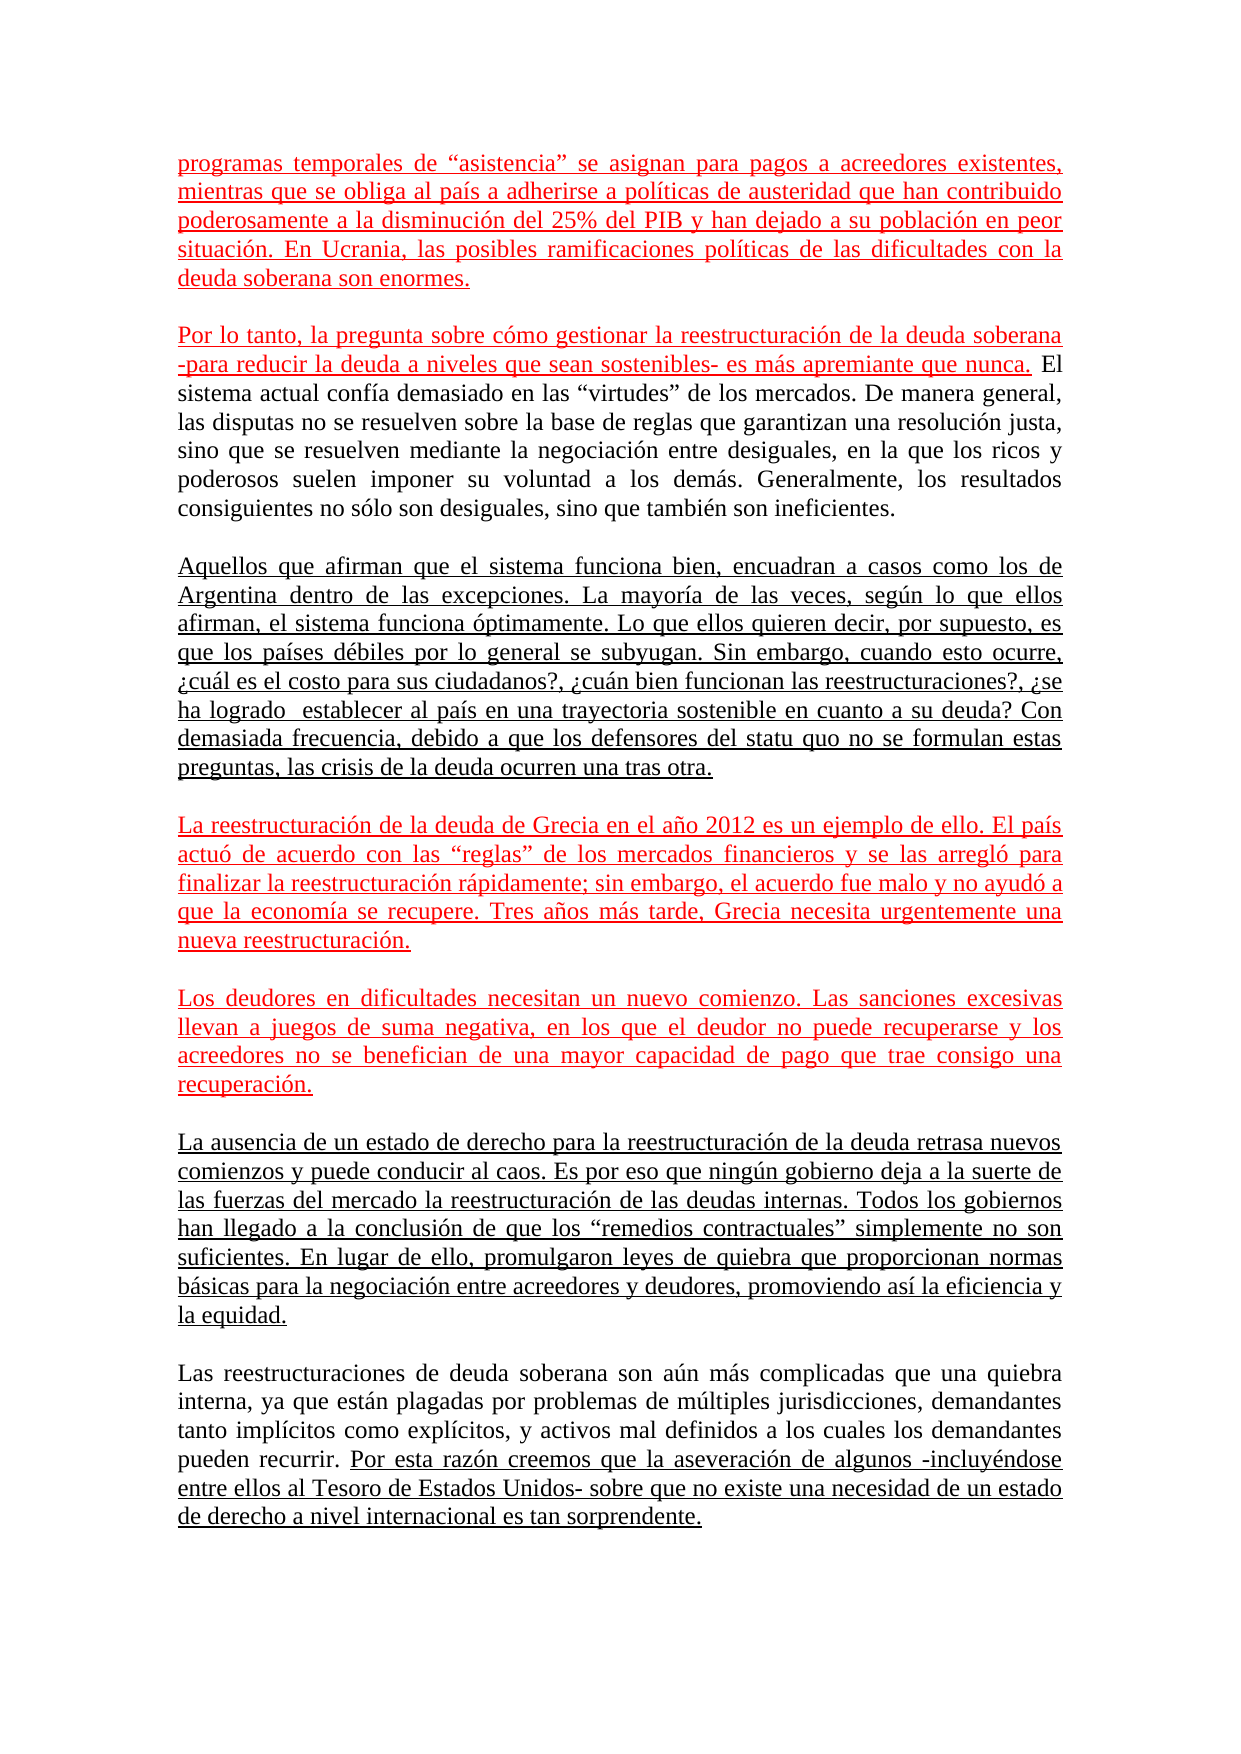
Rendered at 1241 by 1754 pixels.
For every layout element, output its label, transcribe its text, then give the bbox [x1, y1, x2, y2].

text La reestructuración de la deuda de Grecia en el año 2012 es un ejemplo de ello. El país actuó de acuerdo con las “reglas” de los mercados financieros y se las arregló para finalizar la reestructuración rápidamente; sin embargo, el acuerdo fue malo y no ayudó a que la economía se recupere. Tres años más tarde, Grecia necesita urgentemente una nueva reestructuración. [177, 865, 1063, 893]
text La ausencia de un estado de derecho para la reestructuración de la deuda retrasa nuevos comienzos y puede conducir al caos. Es por eso que ningún gobierno deja a la suerte de las fuerzas del mercado la reestructuración de las deudas internas. Todos los gobiernos han llegado a la conclusión de que los “remedios contractuales” simplemente no son suficientes. En lugar de ello, promulgaron leyes de quiebra que proporcionan normas básicas para la negociación entre acreedores y deudores, promoviendo así la eficiencia y la equidad. [177, 1268, 1063, 1328]
text La reestructuración de la deuda de Grecia en el año 2012 es un ejemplo de ello. El país actuó de acuerdo con las “reglas” de los mercados financieros y se las arregló para finalizar la reestructuración rápidamente; sin embargo, el acuerdo fue malo y no ayudó a que la economía se recupere. Tres años más tarde, Grecia necesita urgentemente una nueva reestructuración. [177, 922, 1063, 954]
text La reestructuración de la deuda de Grecia en el año 2012 es un ejemplo de ello. El país actuó de acuerdo con las “reglas” de los mercados financieros y se las arregló para finalizar la reestructuración rápidamente; sin embargo, el acuerdo fue malo y no ayudó a que la economía se recupere. Tres años más tarde, Grecia necesita urgentemente una nueva reestructuración. [177, 810, 1063, 835]
text La reestructuración de la deuda de Grecia en el año 2012 es un ejemplo de ello. El país actuó de acuerdo con las “reglas” de los mercados financieros y se las arregló para finalizar la reestructuración rápidamente; sin embargo, el acuerdo fue malo y no ayudó a que la economía se recupere. Tres años más tarde, Grecia necesita urgentemente una nueva reestructuración. [177, 894, 1063, 921]
text Aquellos que afirman que el sistema funciona bien, encuadran a casos como los de Argentina dentro de las excepciones. La mayoría de las veces, según lo que ellos afirman, el sistema funciona óptimamente. Lo que ellos quieren decir, por supuesto, es que los países débiles por lo general se subyugan. Sin embargo, cuando esto ocurre, ¿cuál es el costo para sus ciudadanos?, ¿cuán bien funcionan las reestructuraciones?, ¿se ha logrado establecer al país en una trayectoria sostenible en cuanto a su deuda? Con demasiada frecuencia, debido a que los defensores del statu quo no se formulan estas preguntas, las crisis de la deuda ocurren una tras otra. [177, 721, 1063, 781]
text Las reestructuraciones de deuda soberana son aún más complicadas que una quiebra interna, ya que están plagadas por problemas de múltiples jurisdicciones, demandantes tanto implícitos como explícitos, y activos mal definidos a los cuales los demandantes pueden recurrir. Por esta razón creemos que la aseveración de algunos -incluyéndose entre ellos al Tesoro de Estados Unidos- sobre que no existe una necesidad de un estado de derecho a nivel internacional es tan sorprendente. [177, 1358, 1063, 1498]
text Los deudores en dificultades necesitan un nuevo comienzo. Las sanciones excesivas llevan a juegos de suma negativa, en los que el deudor no puede recuperarse y los acreedores no se benefician de una mayor capacidad de pago que trae consigo una recuperación. [177, 1038, 1063, 1098]
text Los deudores en dificultades necesitan un nuevo comienzo. Las sanciones excesivas llevan a juegos de suma negativa, en los que el deudor no puede recuperarse y los acreedores no se benefician de una mayor capacidad de pago que trae consigo una recuperación. [177, 1009, 1063, 1037]
text La reestructuración de la deuda de Grecia en el año 2012 es un ejemplo de ello. El país actuó de acuerdo con las “reglas” de los mercados financieros y se las arregló para finalizar la reestructuración rápidamente; sin embargo, el acuerdo fue malo y no ayudó a que la economía se recupere. Tres años más tarde, Grecia necesita urgentemente una nueva reestructuración. [177, 836, 1063, 864]
text La ausencia de un estado de derecho para la reestructuración de la deuda retrasa nuevos comienzos y puede conducir al caos. Es por eso que ningún gobierno deja a la suerte de las fuerzas del mercado la reestructuración de las deudas internas. Todos los gobiernos han llegado a la conclusión de que los “remedios contractuales” simplemente no son suficientes. En lugar de ello, promulgaron leyes de quiebra que proporcionan normas básicas para la negociación entre acreedores y deudores, promoviendo así la eficiencia y la equidad. [177, 1127, 1063, 1181]
text Los deudores en dificultades necesitan un nuevo comienzo. Las sanciones excesivas llevan a juegos de suma negativa, en los que el deudor no puede recuperarse y los acreedores no se benefician de una mayor capacidad de pago que trae consigo una recuperación. [177, 983, 1063, 1008]
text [177, 148, 1063, 173]
text Por lo tanto, la pregunta sobre cómo gestionar la reestructuración de la deuda soberana -para reducir la deuda a niveles que sean sostenibles- es más apremiante que nunca. El sistema actual confía demasiado en las “virtudes” de los mercados. De manera general, las disputas no se resuelven sobre la base de reglas que garantizan una resolución justa, sino que se resuelven mediante la negociación entre desiguales, en la que los ricos y poderosos suelen imponer su voluntad a los demás. Generalmente, los resultados consiguientes no sólo son desiguales, sino que también son ineficientes. [177, 347, 1063, 522]
